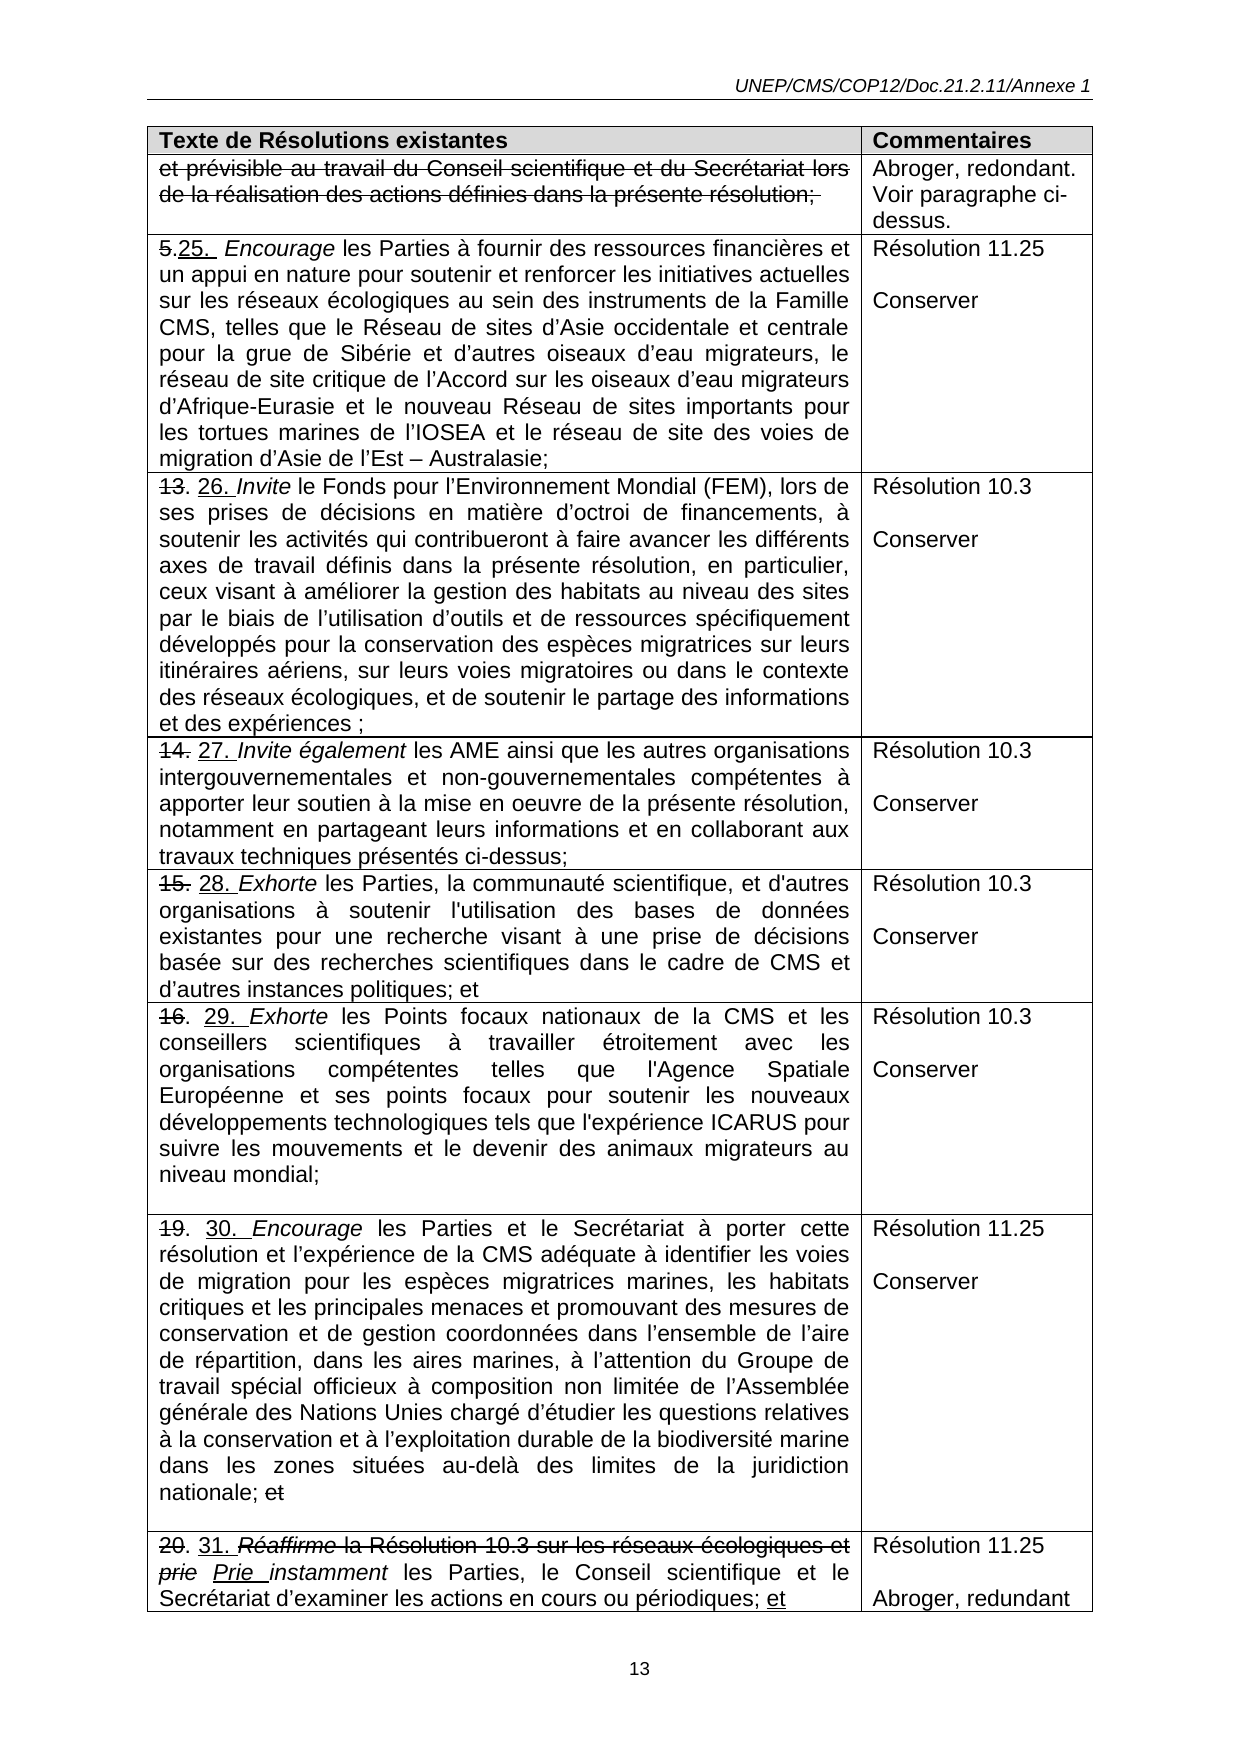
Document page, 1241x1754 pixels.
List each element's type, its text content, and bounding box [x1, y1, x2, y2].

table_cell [862, 155, 1092, 233]
table_cell Résolution 10.3 Conserver [862, 473, 1092, 736]
table_cell Résolution 10.3 Conserver [862, 738, 1092, 869]
table_cell 14. 27. Invite également les AME ainsi que les autres organisations intergouvernementales et non-gouvernementales compétentes à apporter leur soutien à la mise en oeuvre de la présente résolution, notamment en partageant leurs informations et en collaborant aux travaux techniques présentés ci-dessus; [148, 738, 861, 869]
table_cell Résolution 11.25 Conserver [862, 235, 1092, 472]
table_cell Résolution 10.3 Conserver [862, 870, 1092, 1002]
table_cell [148, 155, 861, 233]
table_cell 5.25. Encourage les Parties à fournir des ressources financières et un appui en nature pour soutenir et renforcer les initiatives actuelles sur les réseaux écologiques au sein des instruments de la Famille CMS, telles que le Réseau de sites d’Asie occidentale et centrale pour la grue de Sibérie et d’autres oiseaux d’eau migrateurs, le réseau de site critique de l’Accord sur les oiseaux d’eau migrateurs d’Afrique-Eurasie et le nouveau Réseau de sites importants pour les tortues marines de l’IOSEA et le réseau de site des voies de migration d’Asie de l’Est – Australasie; [148, 235, 861, 472]
table_cell Résolution 11.25 Conserver [862, 1215, 1092, 1531]
table_cell 19. 30. Encourage les Parties et le Secrétariat à porter cette résolution et l’expérience de la CMS adéquate à identifier les voies de migration pour les espèces migratrices marines, les habitats critiques et les principales menaces et promouvant des mesures de conservation et de gestion coordonnées dans l’ensemble de l’aire de répartition, dans les aires marines, à l’attention du Groupe de travail spécial officieux à composition non limitée de l’Assemblée générale des Nations Unies chargé d’étudier les questions relatives à la conservation et à l’exploitation durable de la biodiversité marine dans les zones situées au-delà des limites de la juridiction nationale; et [148, 1215, 861, 1531]
table_cell 16. 29. Exhorte les Points focaux nationaux de la CMS et les conseillers scientifiques à travailler étroitement avec les organisations compétentes telles que l'Agence Spatiale Européenne et ses points focaux pour soutenir les nouveaux développements technologiques tels que l'expérience ICARUS pour suivre les mouvements et le devenir des animaux migrateurs au niveau mondial; [148, 1003, 861, 1214]
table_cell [862, 1532, 1092, 1611]
table_header Texte de Résolutions existantes [148, 127, 861, 153]
table_cell 15. 28. Exhorte les Parties, la communauté scientifique, et d'autres organisations à soutenir l'utilisation des bases de données existantes pour une recherche visant à une prise de décisions basée sur des recherches scientifiques dans le cadre de CMS et d’autres instances politiques; et [148, 870, 861, 1002]
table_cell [148, 1532, 861, 1611]
table_cell 13. 26. Invite le Fonds pour l’Environnement Mondial (FEM), lors de ses prises de décisions en matière d’octroi de financements, à soutenir les activités qui contribueront à faire avancer les différents axes de travail définis dans la présente résolution, en particulier, ceux visant à améliorer la gestion des habitats au niveau des sites par le biais de l’utilisation d’outils et de ressources spécifiquement développés pour la conservation des espèces migratrices sur leurs itinéraires aériens, sur leurs voies migratoires ou dans le contexte des réseaux écologiques, et de soutenir le partage des informations et des expériences ; [148, 473, 861, 736]
table_header Commentaires [862, 127, 1092, 153]
table_cell Résolution 10.3 Conserver [862, 1003, 1092, 1214]
